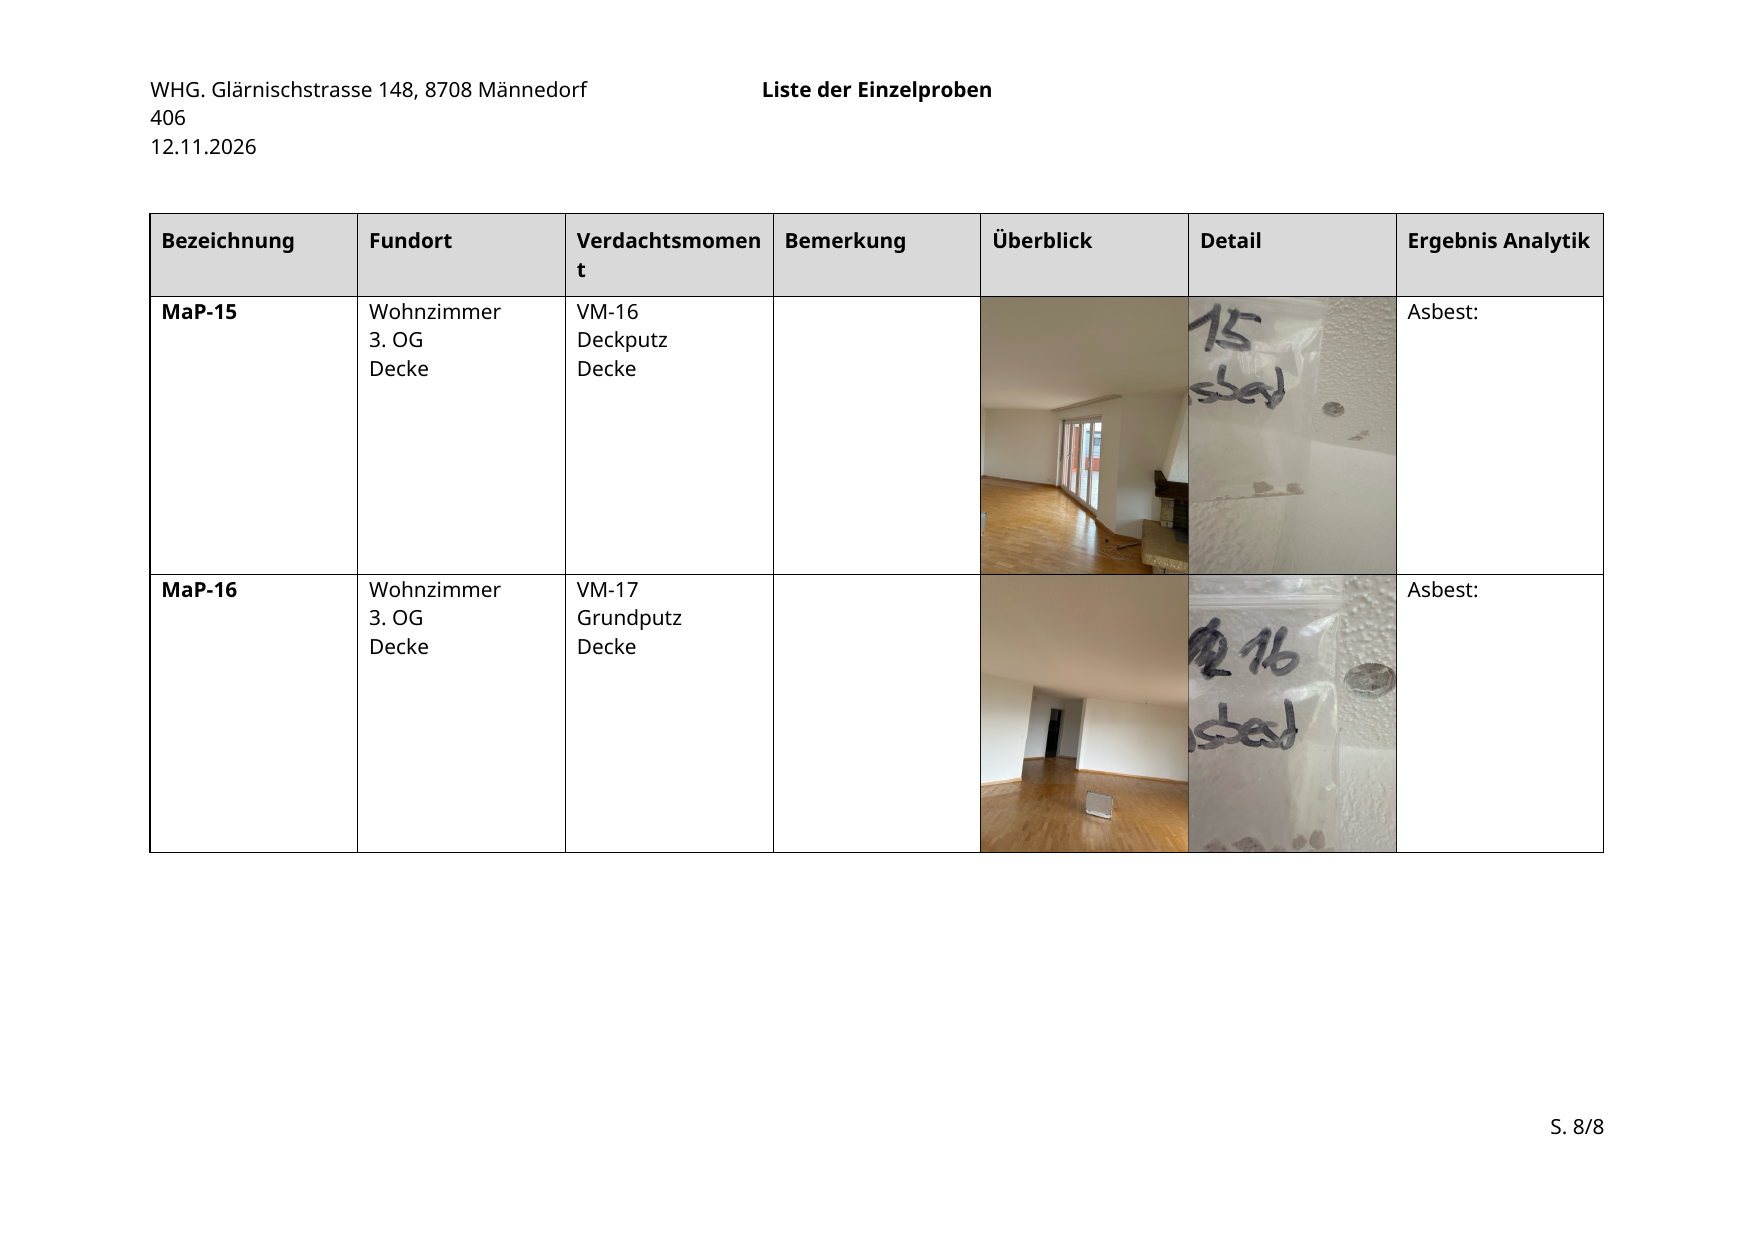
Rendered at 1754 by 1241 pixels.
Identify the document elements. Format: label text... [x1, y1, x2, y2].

table_cell MaP-15 [151, 297, 357, 574]
table_header Ergebnis Analytik [1397, 214, 1603, 296]
table_header Fundort [358, 214, 565, 296]
table_cell Asbest: [1397, 297, 1603, 574]
table_cell VM-17 Grundputz Decke [566, 575, 773, 852]
table_cell [774, 575, 980, 852]
table_header Detail [1189, 214, 1396, 296]
table_cell MaP-16 [151, 575, 357, 852]
table_cell Asbest: [1397, 575, 1603, 852]
picture [980, 575, 1397, 852]
table_header Überblick [981, 214, 1188, 296]
table_cell Wohnzimmer 3. OG Decke [358, 297, 565, 574]
table_cell Wohnzimmer 3. OG Decke [358, 575, 565, 852]
table_header Bemerkung [774, 214, 980, 296]
table_header Verdachtsmoment [566, 214, 773, 296]
picture [980, 297, 1397, 574]
table_header Bezeichnung [151, 214, 357, 296]
table_cell VM-16 Deckputz Decke [566, 297, 773, 574]
table_cell [774, 297, 980, 574]
